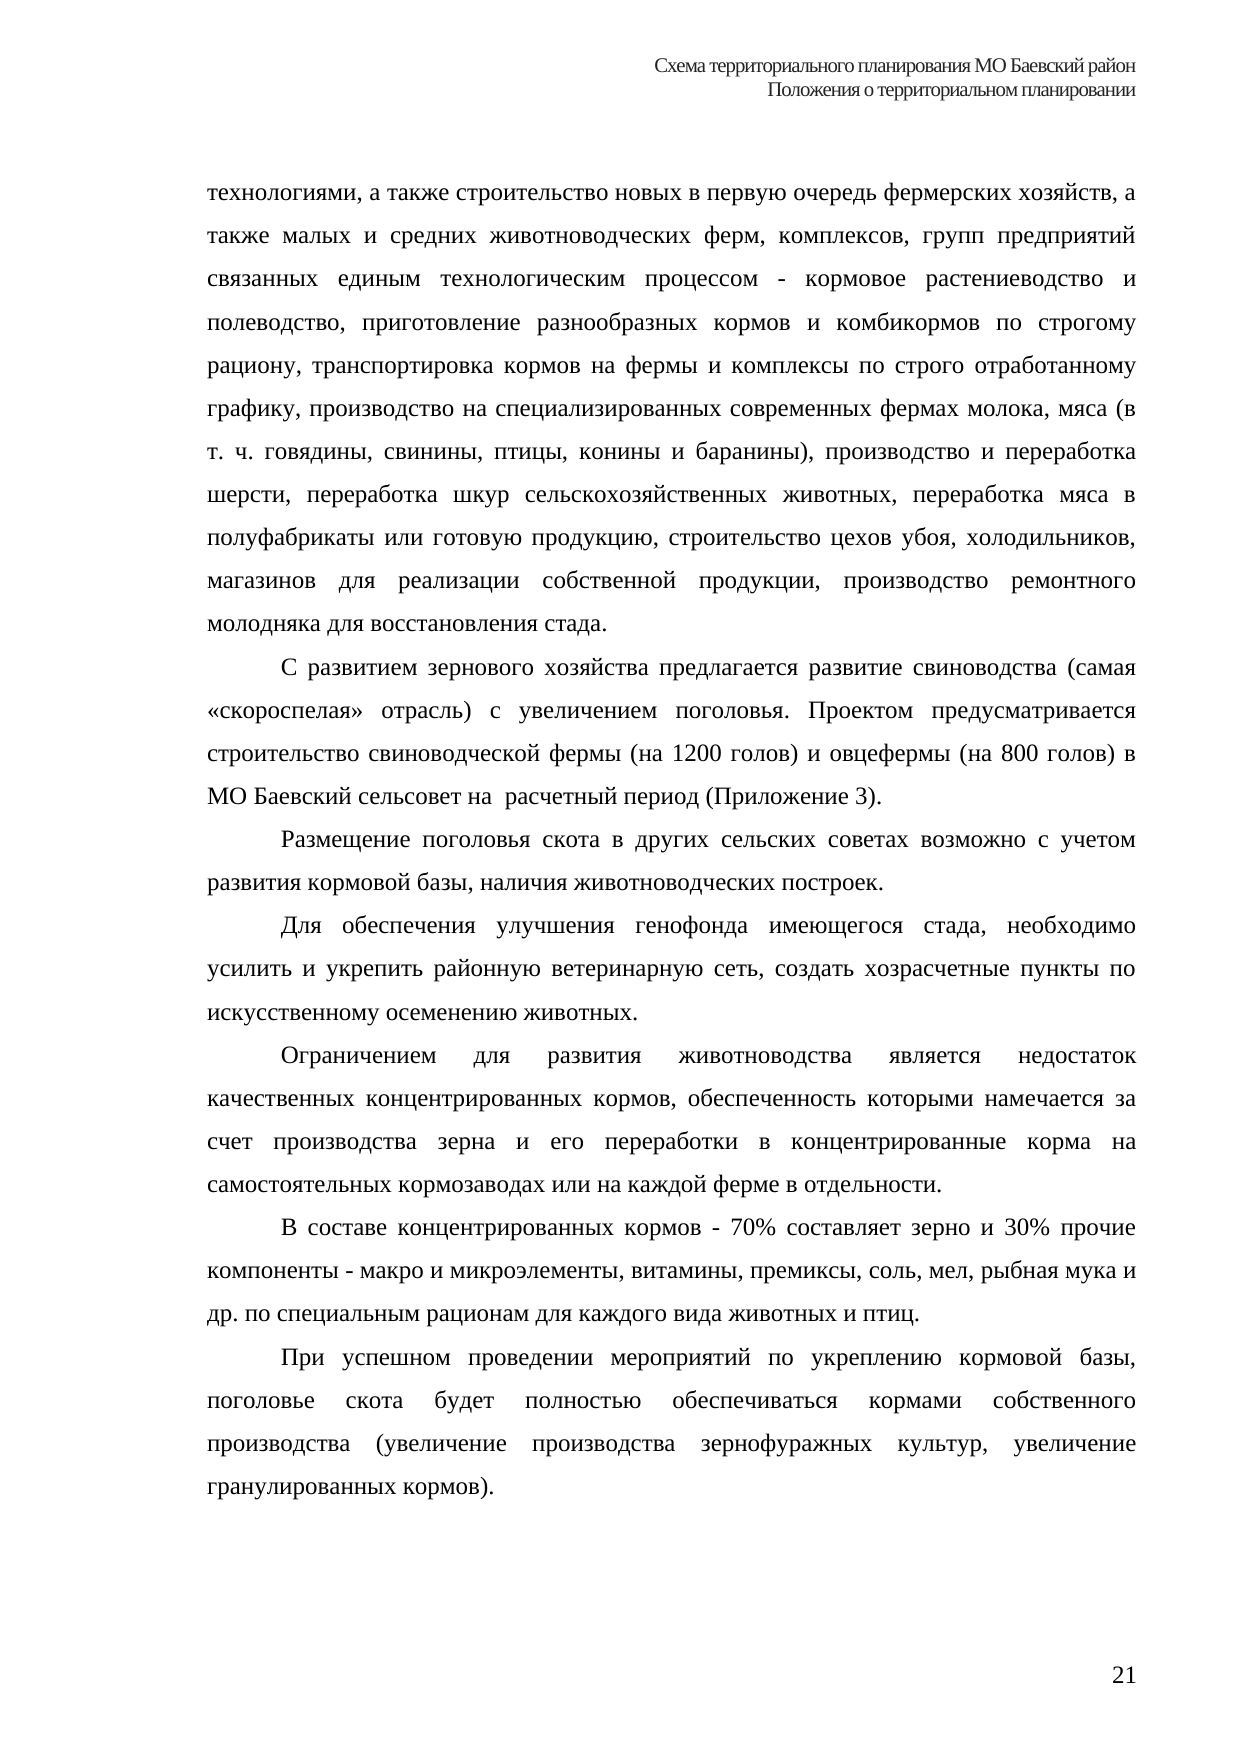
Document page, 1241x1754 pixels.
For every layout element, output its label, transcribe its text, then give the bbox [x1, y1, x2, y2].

text Ограничением для развития животноводства является недостаток качественных концентрированных кормов, обеспеченность которыми намечается за счет производства зерна и его переработки в концентрированные корма на самостоятельных кормозаводах или на каждой ферме в отдельности. [207, 1040, 1137, 1198]
text Для обеспечения улучшения генофонда имеющегося стада, необходимо усилить и укрепить районную ветеринарную сеть, создать хозрасчетные пункты по искусственному осеменению животных. [207, 910, 1137, 1025]
text При успешном проведении мероприятий по укреплению кормовой базы, поголовье скота будет полностью обеспечиваться кормами собственного производства (увеличение производства зернофуражных культур, увеличение гранулированных кормов). [207, 1342, 1137, 1500]
text В составе концентрированных кормов - 70% составляет зерно и 30% прочие компоненты - макро и микроэлементы, витамины, премиксы, соль, мел, рыбная мука и др. по специальным рационам для каждого вида животных и птиц. [207, 1212, 1137, 1327]
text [207, 177, 1137, 637]
text С развитием зернового хозяйства предлагается развитие свиноводства (самая «скороспелая» отрасль) с увеличением поголовья. Проектом предусматривается строительство свиноводческой фермы (на 1200 голов) и овцефермы (на 800 голов) в МО Баевский сельсовет на расчетный период (Приложение 3). [207, 652, 1137, 810]
text Размещение поголовья скота в других сельских советах возможно с учетом развития кормовой базы, наличия животноводческих построек. [207, 824, 1137, 896]
